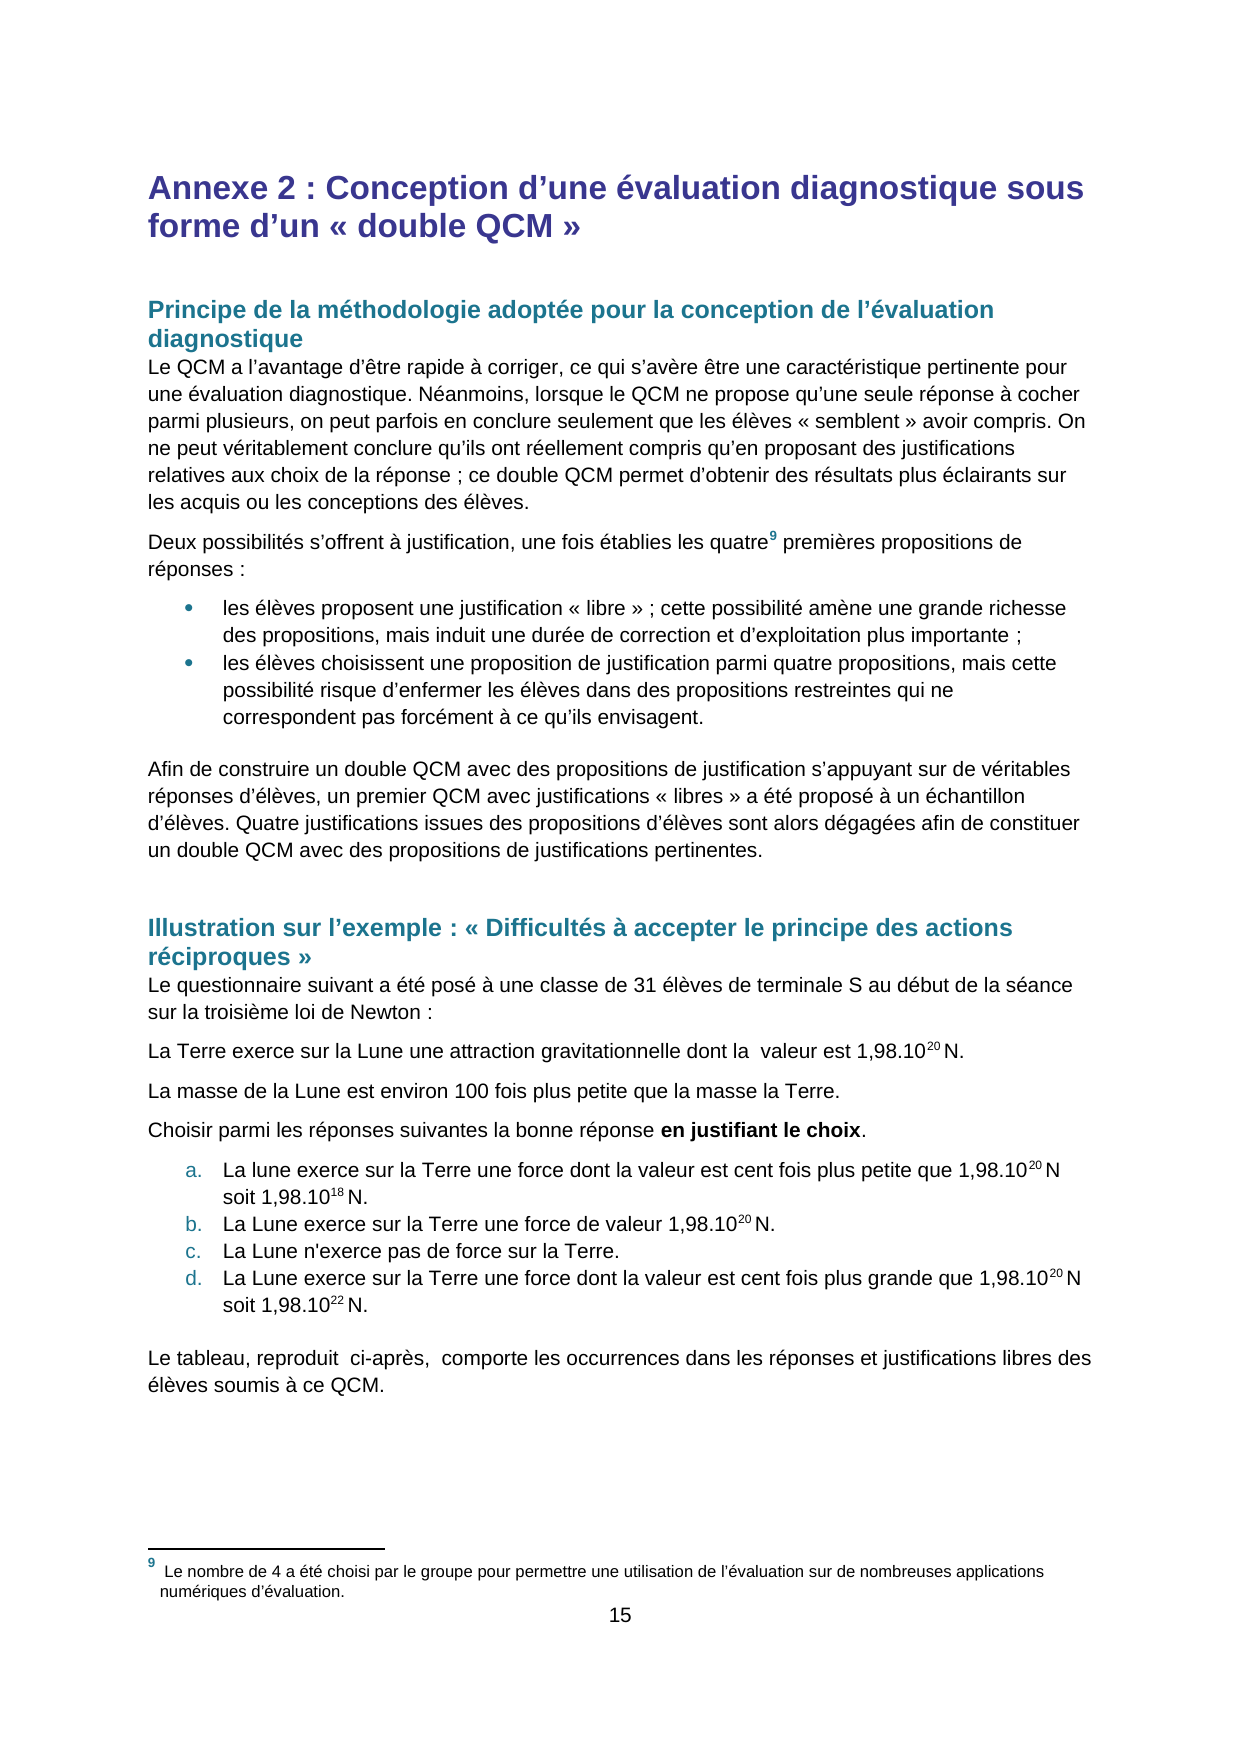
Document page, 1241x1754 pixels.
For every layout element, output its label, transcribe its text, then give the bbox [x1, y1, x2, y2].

text Le QCM a l’avantage d’être rapide à corriger, ce qui s’avère être une caractéristique pertinente pour une évaluation diagnostique. Néanmoins, lorsque le QCM ne propose qu’une seule réponse à cocher parmi plusieurs, on peut parfois en conclure seulement que les élèves « semblent » avoir compris. On ne peut véritablement conclure qu’ils ont réellement compris qu’en proposant des justifications relatives aux choix de la réponse ; ce double QCM permet d’obtenir des résultats plus éclairants sur les acquis ou les conceptions des élèves. [148, 352, 1092, 515]
list La Lune exerce sur la Terre une force de valeur 1,98.1020 N. [185, 1210, 1092, 1237]
subtitle Principe de la méthodologie adoptée pour la conception de l’évaluation diagnostique [148, 295, 1092, 352]
list les élèves choisissent une proposition de justification parmi quatre propositions, mais cette possibilité risque d’enfermer les élèves dans des propositions restreintes qui ne correspondent pas forcément à ce qu’ils envisagent. [185, 648, 1092, 729]
text Afin de construire un double QCM avec des propositions de justification s’appuyant sur de véritables réponses d’élèves, un premier QCM avec justifications « libres » a été proposé à un échantillon d’élèves. Quatre justifications issues des propositions d’élèves sont alors dégagées afin de constituer un double QCM avec des propositions de justifications pertinentes. [148, 754, 1092, 863]
text Annexe 2 : Conception d’une évaluation diagnostique sous forme d’un « double QCM » [148, 168, 1092, 245]
text La Terre exerce sur la Lune une attraction gravitationnelle dont la valeur est 1,98.1020 N. [148, 1037, 1092, 1064]
text La masse de la Lune est environ 100 fois plus petite que la masse la Terre. [148, 1077, 1092, 1104]
text Choisir parmi les réponses suivantes la bonne réponse en justifiant le choix. [148, 1116, 1092, 1143]
text Le tableau, reproduit ci-après, comporte les occurrences dans les réponses et justifications libres des élèves soumis à ce QCM. [148, 1343, 1092, 1397]
list La lune exerce sur la Terre une force dont la valeur est cent fois plus petite que 1,98.1020 N soit 1,98.1018 N. [185, 1156, 1092, 1210]
subtitle Illustration sur l’exemple : « Difficultés à accepter le principe des actions réciproques » [148, 913, 1092, 970]
text Deux possibilités s’offrent à justification, une fois établies les quatre premières propositions de réponses : [148, 527, 1092, 582]
text Le questionnaire suivant a été posé à une classe de 31 élèves de terminale S au début de la séance sur la troisième loi de Newton : [148, 970, 1092, 1024]
list les élèves proposent une justification « libre » ; cette possibilité amène une grande richesse des propositions, mais induit une durée de correction et d’exploitation plus importante ; [185, 594, 1092, 648]
list La Lune n'exerce pas de force sur la Terre. [185, 1237, 1092, 1264]
list La Lune exerce sur la Terre une force dont la valeur est cent fois plus grande que 1,98.1020 N soit 1,98.1022 N. [185, 1264, 1092, 1318]
